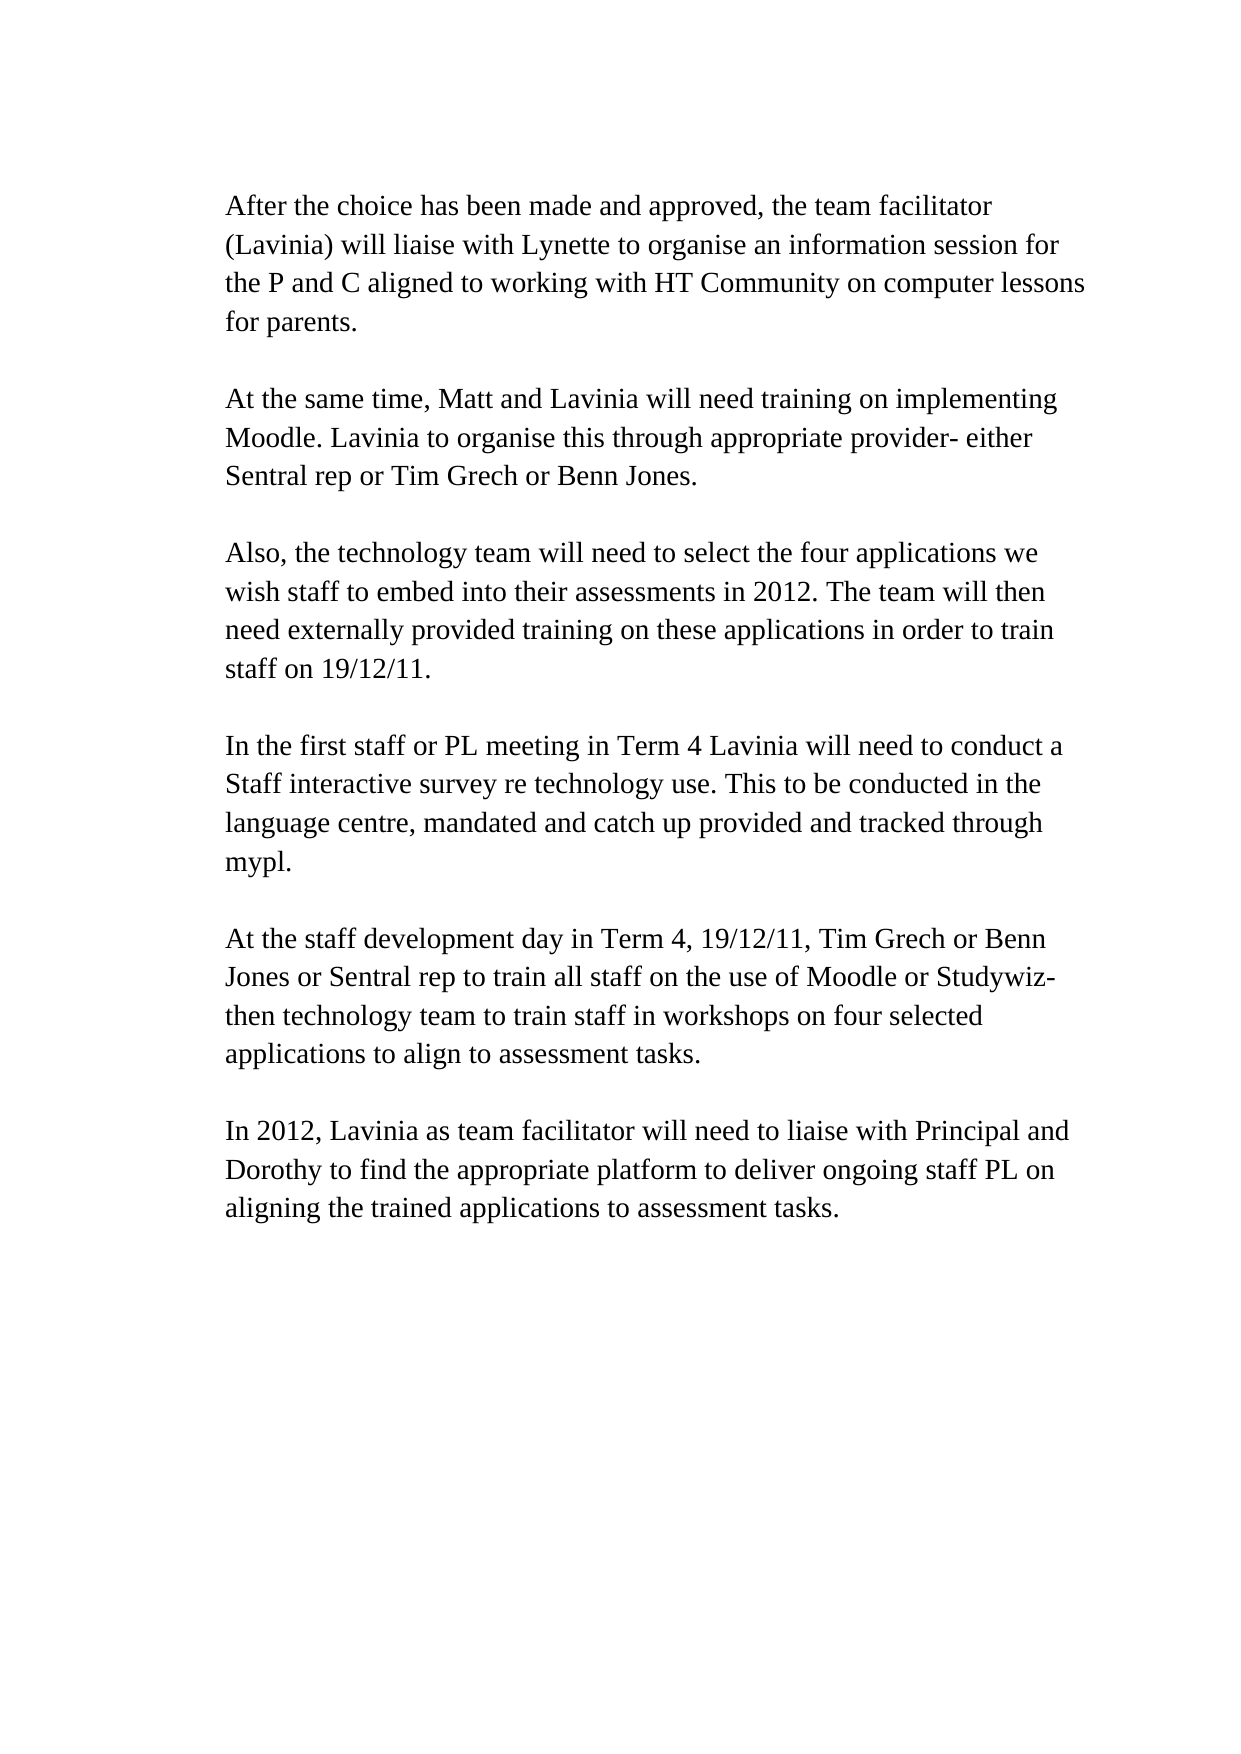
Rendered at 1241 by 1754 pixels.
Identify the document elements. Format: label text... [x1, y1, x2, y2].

list At the same time, Matt and Lavinia will need training on implementing Moodle. Lavinia to organise this through appropriate provider- either Sentral rep or Tim Grech or Benn Jones. [225, 381, 1090, 492]
list In 2012, Lavinia as team facilitator will need to liaise with Principal and Dorothy to find the appropriate platform to deliver ongoing staff PL on aligning the trained applications to assessment tasks. [225, 1113, 1090, 1224]
list In the first staff or PL meeting in Term 4 Lavinia will need to conduct a Staff interactive survey re technology use. This to be conducted in the language centre, mandated and catch up provided and tracked through mypl. [225, 728, 1090, 877]
list Also, the technology team will need to select the four applications we wish staff to embed into their assessments in 2012. The team will then need externally provided training on these applications in order to train staff on 19/12/11. [225, 535, 1090, 684]
list After the choice has been made and approved, the team facilitator (Lavinia) will liaise with Lynette to organise an information session for the P and C aligned to working with HT Community on computer lessons for parents. [225, 188, 1090, 338]
list At the staff development day in Term 4, 19/12/11, Tim Grech or Benn Jones or Sentral rep to train all staff on the use of Moodle or Studywiz- then technology team to train staff in workshops on four selected applications to align to assessment tasks. [225, 921, 1090, 1070]
